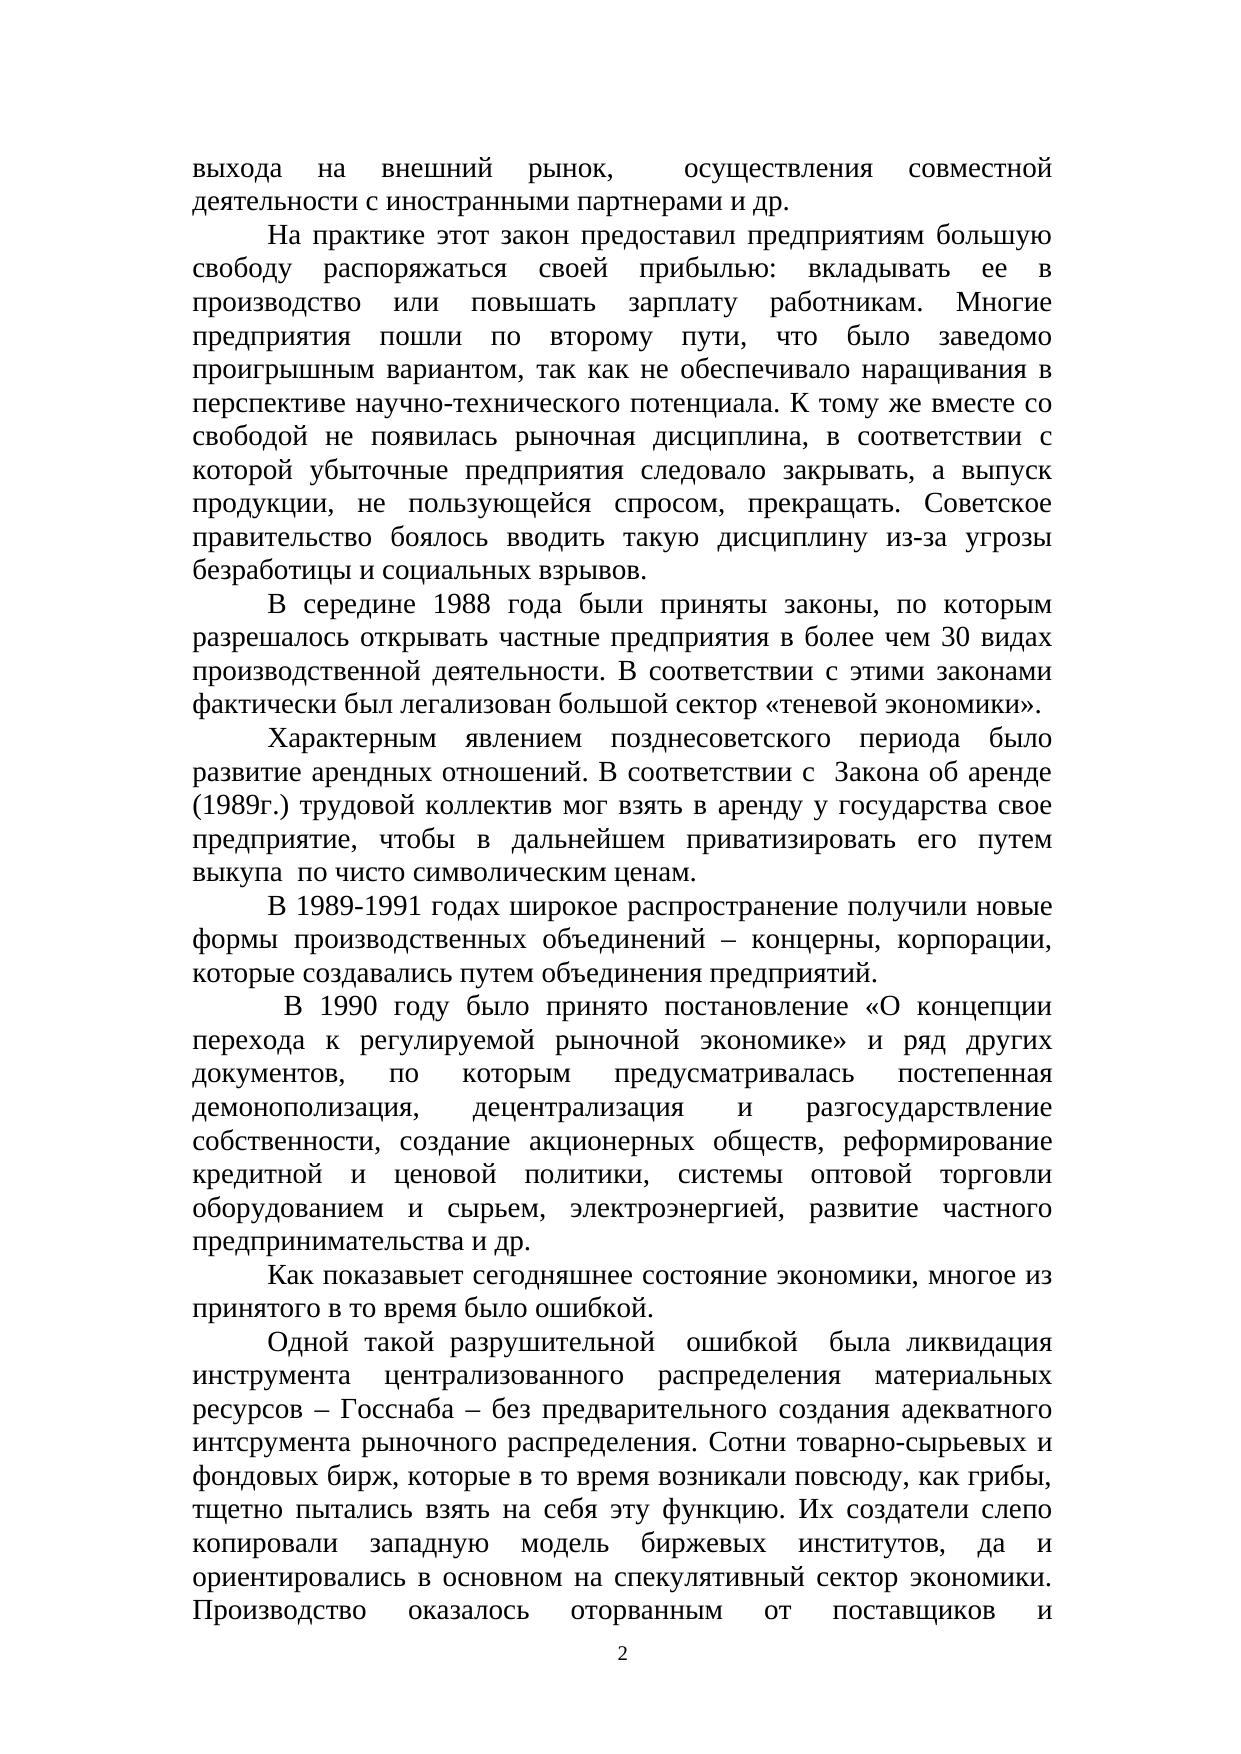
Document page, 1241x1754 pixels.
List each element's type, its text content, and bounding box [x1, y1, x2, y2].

text Как показавыет сегодняшнее состояние экономики, многое из принятого в то время было ошибкой. [192, 1257, 1053, 1324]
text В 1989-1991 годах широкое распространение получили новые формы производственных объединений – концерны, корпорации, которые создавались путем объединения предприятий. [192, 888, 1053, 988]
text В 1990 году было принято постановление «О концепции перехода к регулируемой рыночной экономике» и ряд других документов, по которым предусматривалась постепенная демонополизация, децентрализация и разгосударствление собственности, создание акционерных обществ, реформирование кредитной и ценовой политики, системы оптовой торговли оборудованием и сырьем, электроэнергией, развитие частного предпринимательства и др. [192, 988, 1053, 1257]
text В середине 1988 года были приняты законы, по которым разрешалось открывать частные предприятия в более чем 30 видах производственной деятельности. В соответствии с этими законами фактически был легализован большой сектор «теневой экономики». [192, 586, 1053, 720]
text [192, 1324, 1053, 1626]
text Характерным явлением позднесоветского периода было развитие арендных отношений. В соответствии с Закона об аренде (1989г.) трудовой коллектив мог взять в аренду у государства свое предприятие, чтобы в дальнейшем приватизировать его путем выкупа по чисто символическим ценам. [192, 720, 1053, 888]
text На практике этот закон предоставил предприятиям большую свободу распоряжаться своей прибылью: вкладывать ее в производство или повышать зарплату работникам. Многие предприятия пошли по второму пути, что было заведомо проигрышным вариантом, так как не обеспечивало наращивания в перспективе научно-технического потенциала. К тому же вместе со свободой не появилась рыночная дисциплина, в соответствии с которой убыточные предприятия следовало закрывать, а выпуск продукции, не пользующейся спросом, прекращать. Советское правительство боялось вводить такую дисциплину из-за угрозы безработицы и социальных взрывов. [192, 217, 1053, 586]
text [192, 150, 1053, 217]
